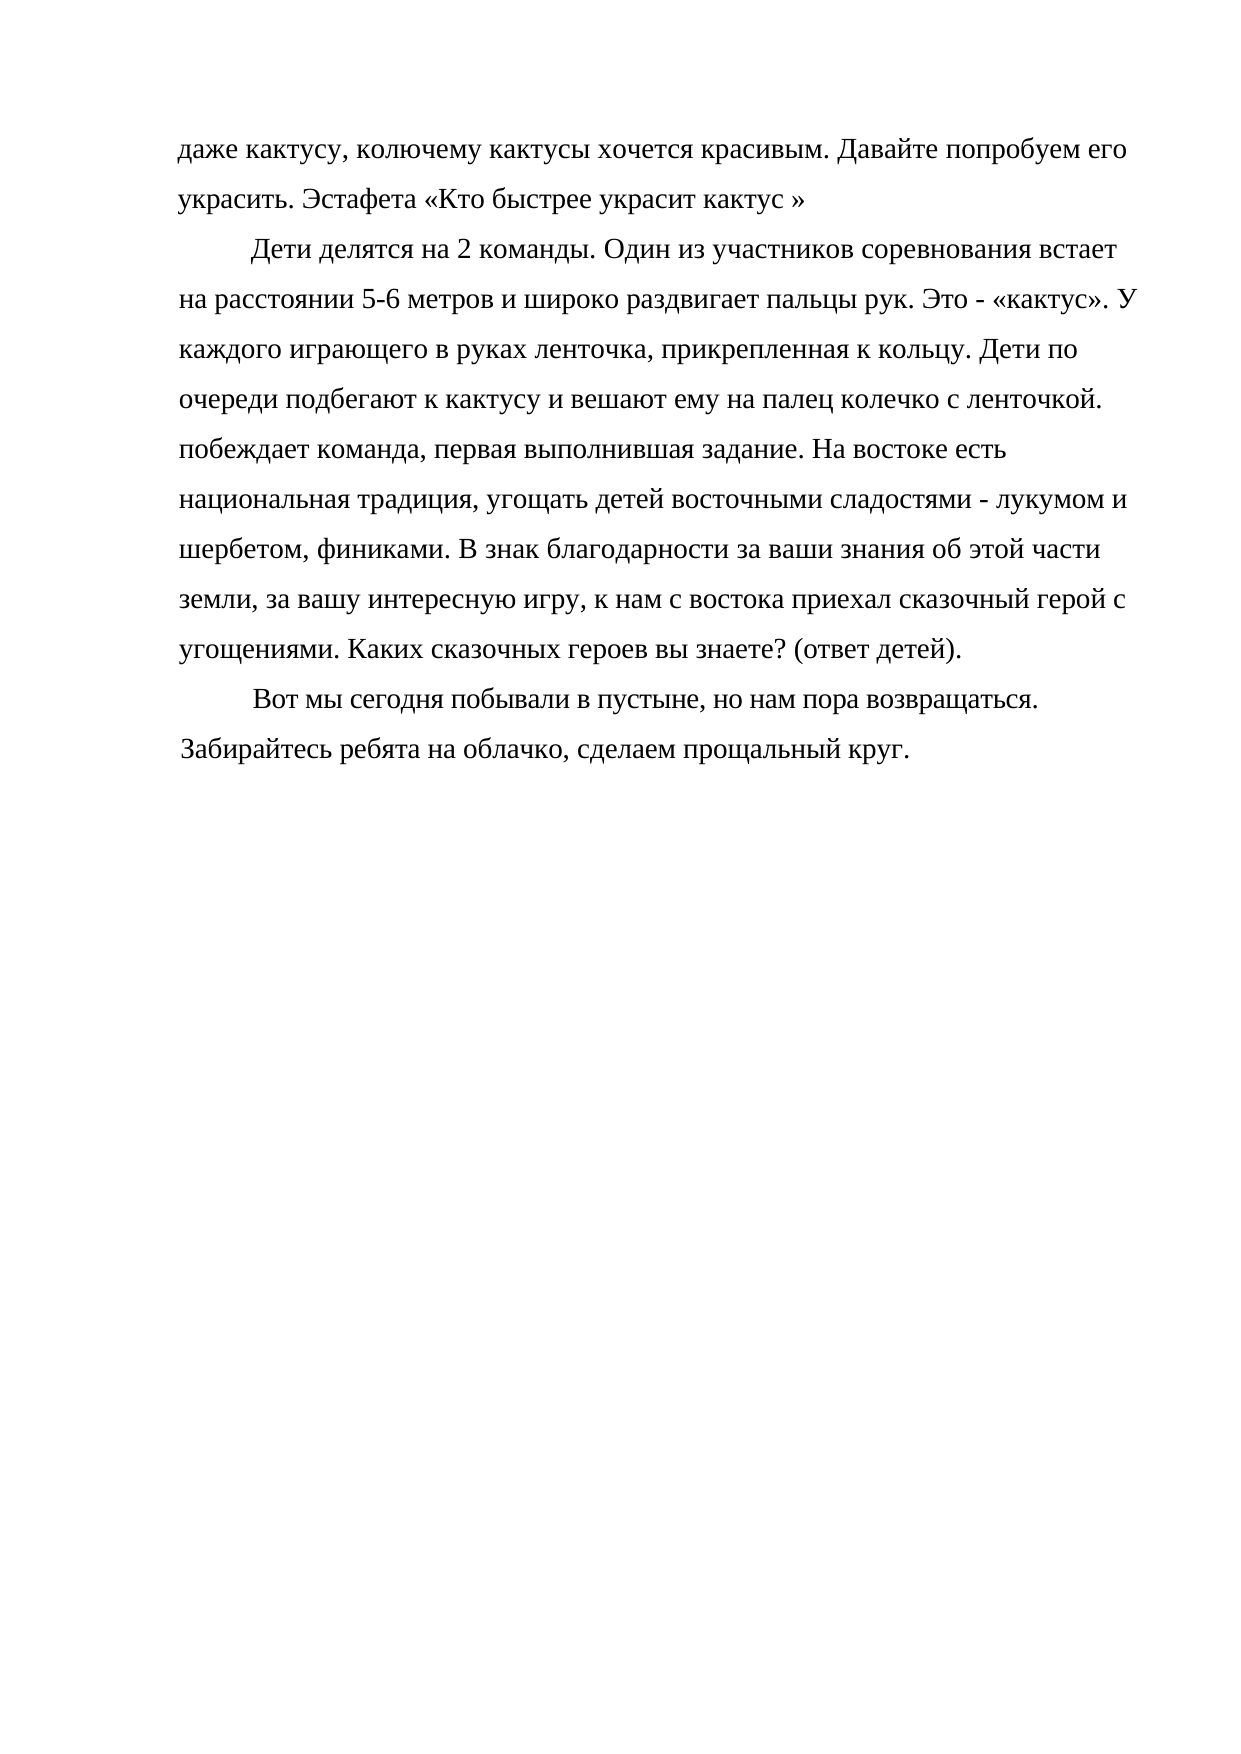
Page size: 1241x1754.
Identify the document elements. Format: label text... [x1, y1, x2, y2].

text Вот мы сегодня побывали в пустыне, но нам пора возвращаться. Забирайтесь ребята на облачко, сделаем прощальный круг. [180, 668, 1098, 768]
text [177, 118, 1152, 218]
text Дети делятся на 2 команды. Один из участников соревнования встает на расстоянии 5-6 метров и широко раздвигает пальцы рук. Это - «кактус». У каждого играющего в руках ленточка, прикрепленная к кольцу. Дети по очереди подбегают к кактусу и вешают ему на палец колечко с ленточкой. побеждает команда, первая выполнившая задание. На востоке есть национальная традиция, угощать детей восточными сладостями - лукумом и шербетом, финиками. В знак благодарности за ваши знания об этой части земли, за вашу интересную игру, к нам с востока приехал сказочный герой с угощениями. Каких сказочных героев вы знаете? (ответ детей). [179, 218, 1152, 668]
